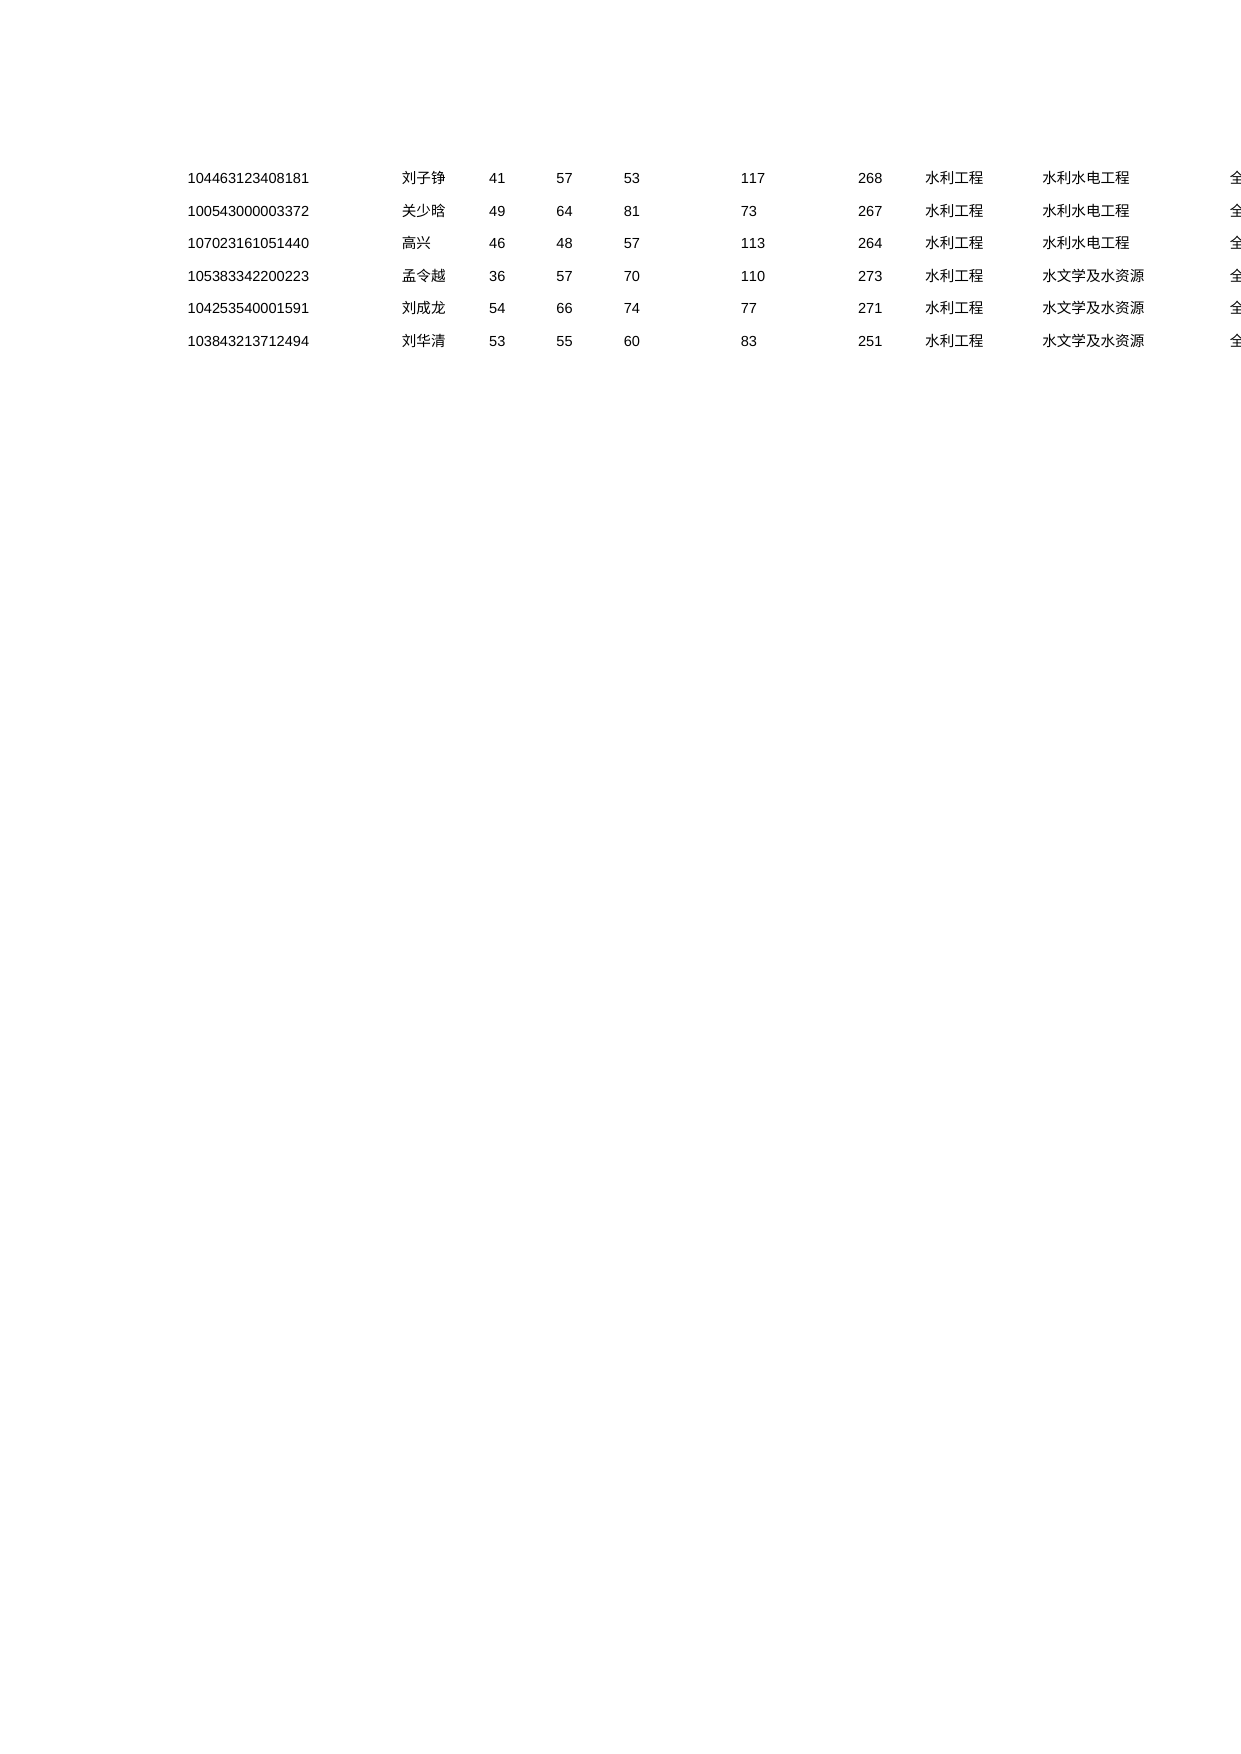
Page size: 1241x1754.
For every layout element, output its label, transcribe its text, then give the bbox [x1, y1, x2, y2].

table_cell 55 [556, 325, 623, 358]
table_cell 268 [858, 162, 925, 194]
table_cell 273 [858, 260, 925, 292]
table_cell 64 [556, 195, 623, 227]
table_cell 267 [858, 195, 925, 227]
table_cell 水利工程 [925, 260, 1042, 292]
table_cell 73 [741, 195, 858, 227]
table_cell 105383342200223 [188, 260, 402, 292]
table_cell 水利工程 [925, 293, 1042, 325]
table_cell 水文学及水资源 [1042, 260, 1229, 292]
table_cell 104463123408181 [188, 162, 402, 194]
table_cell 水利工程 [925, 162, 1042, 194]
table_cell 264 [858, 227, 925, 260]
table_cell 53 [624, 162, 741, 194]
table_cell 100543000003372 [188, 195, 402, 227]
table_cell 251 [858, 325, 925, 358]
table_cell 刘成龙 [402, 293, 489, 325]
table_cell 107023161051440 [188, 227, 402, 260]
table_cell 关少晗 [402, 195, 489, 227]
table_cell 49 [489, 195, 556, 227]
table_cell 孟令越 [402, 260, 489, 292]
table_cell 46 [489, 227, 556, 260]
table_cell 77 [741, 293, 858, 325]
table_cell 刘华清 [402, 325, 489, 358]
table_cell 57 [556, 162, 623, 194]
table_cell 110 [741, 260, 858, 292]
table_cell 水文学及水资源 [1042, 325, 1229, 358]
table_cell 水文学及水资源 [1042, 293, 1229, 325]
table_cell 57 [556, 260, 623, 292]
table_cell 刘子铮 [402, 162, 489, 194]
table_cell 81 [624, 195, 741, 227]
table_cell 74 [624, 293, 741, 325]
table_cell 83 [741, 325, 858, 358]
table_cell 66 [556, 293, 623, 325]
table_cell 104253540001591 [188, 293, 402, 325]
table_cell 水利水电工程 [1042, 162, 1229, 194]
table_cell 103843213712494 [188, 325, 402, 358]
table_cell 117 [741, 162, 858, 194]
table_cell 48 [556, 227, 623, 260]
table_cell 53 [489, 325, 556, 358]
table_cell 271 [858, 293, 925, 325]
table_cell 水利工程 [925, 325, 1042, 358]
table_cell 41 [489, 162, 556, 194]
table_cell 高兴 [402, 227, 489, 260]
table_cell 水利水电工程 [1042, 195, 1229, 227]
table_cell 水利工程 [925, 227, 1042, 260]
table_cell 60 [624, 325, 741, 358]
table_cell 54 [489, 293, 556, 325]
table_cell 57 [624, 227, 741, 260]
table_cell 水利水电工程 [1042, 227, 1229, 260]
table_cell 113 [741, 227, 858, 260]
table_cell 36 [489, 260, 556, 292]
table_cell 水利工程 [925, 195, 1042, 227]
table_cell 70 [624, 260, 741, 292]
